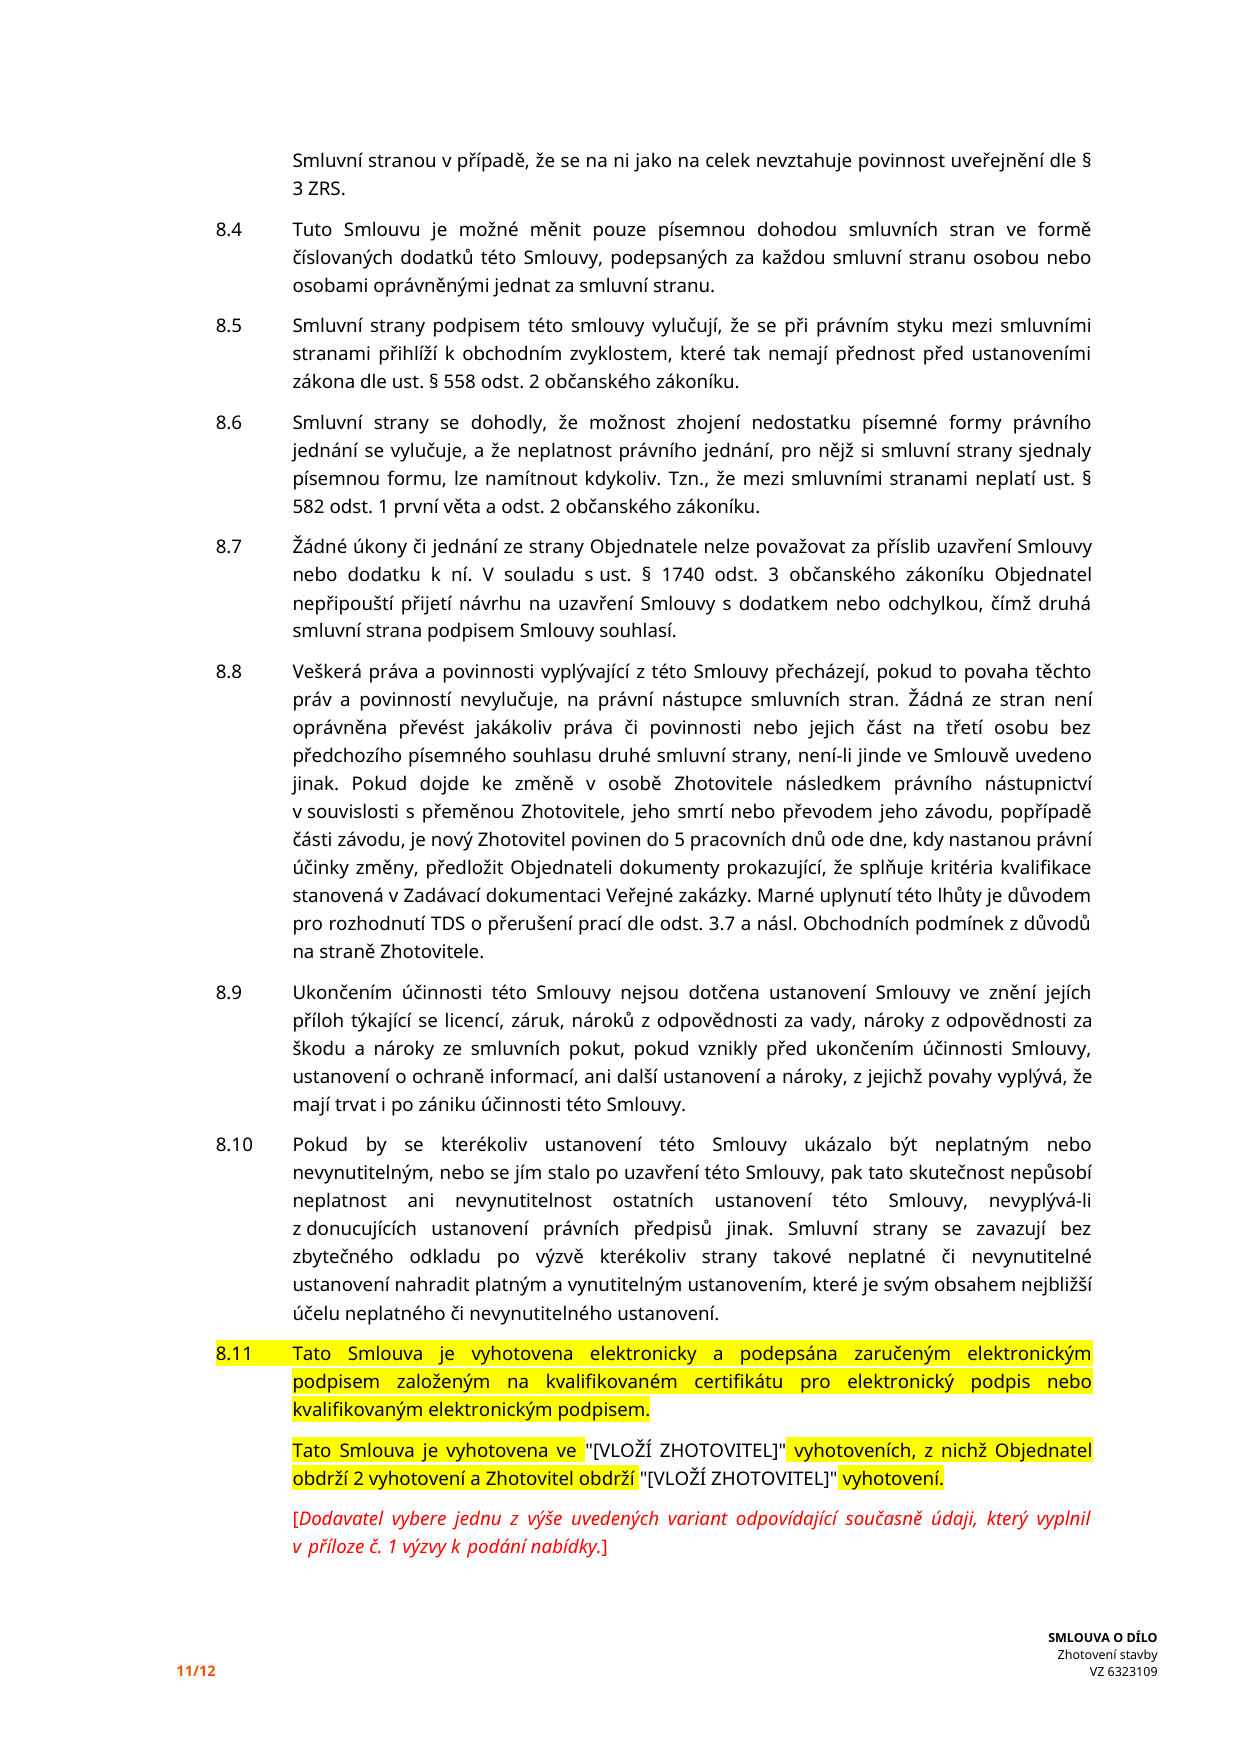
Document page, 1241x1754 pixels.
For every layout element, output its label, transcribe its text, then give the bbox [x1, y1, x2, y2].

text Tato Smlouva je vyhotovena elektronicky a podepsána zaručeným elektronickým podpisem založeným na kvalifikovaném certifikátu pro elektronický podpis nebo kvalifikovaným elektronickým podpisem. [216, 1366, 1093, 1422]
list [Dodavatel vybere jednu z výše uvedených variant odpovídající současně údaji, který vyplnil v příloze č. 1 výzvy k podání nabídky.] [292, 1505, 1093, 1559]
text Žádné úkony či jednání ze strany Objednatele nelze považovat za příslib uzavření Smlouvy nebo dodatku k ní. V souladu s ust. § 1740 odst. 3 občanského zákoníku Objednatel nepřipouští přijetí návrhu na uzavření Smlouvy s dodatkem nebo odchylkou, čímž druhá smluvní strana podpisem Smlouvy souhlasí. [216, 534, 1093, 643]
text Smluvní strany se dohodly, že možnost zhojení nedostatku písemné formy právního jednání se vylučuje, a že neplatnost právního jednání, pro nějž si smluvní strany sjednaly písemnou formu, lze namítnout kdykoliv. Tzn., že mezi smluvními stranami neplatí ust. § 582 odst. 1 první věta a odst. 2 občanského zákoníku. [216, 409, 1093, 519]
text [216, 147, 1093, 201]
text Ukončením účinnosti této Smlouvy nejsou dotčena ustanovení Smlouvy ve znění jejích příloh týkající se licencí, záruk, nároků z odpovědnosti za vady, nároky z odpovědnosti za škodu a nároky ze smluvních pokut, pokud vznikly před ukončením účinnosti Smlouvy, ustanovení o ochraně informací, ani další ustanovení a nároky, z jejichž povahy vyplývá, že mají trvat i po zániku účinnosti této Smlouvy. [216, 979, 1093, 1117]
list Tato Smlouva je vyhotovena ve "[VLOŽÍ ZHOTOVITEL]" vyhotoveních, z nichž Objednatel obdrží 2 vyhotovení a Zhotovitel obdrží "[VLOŽÍ ZHOTOVITEL]" vyhotovení. [292, 1437, 1093, 1490]
text Pokud by se kterékoliv ustanovení této Smlouvy ukázalo být neplatným nebo nevynutitelným, nebo se jím stalo po uzavření této Smlouvy, pak tato skutečnost nepůsobí neplatnost ani nevynutitelnost ostatních ustanovení této Smlouvy, nevyplývá-li z donucujících ustanovení právních předpisů jinak. Smluvní strany se zavazují bez zbytečného odkladu po výzvě kterékoliv strany takové neplatné či nevynutitelné ustanovení nahradit platným a vynutitelným ustanovením, které je svým obsahem nejbližší účelu neplatného či nevynutitelného ustanovení. [216, 1132, 1093, 1325]
text Tuto Smlouvu je možné měnit pouze písemnou dohodou smluvních stran ve formě číslovaných dodatků této Smlouvy, podepsaných za každou smluvní stranu osobou nebo osobami oprávněnými jednat za smluvní stranu. [216, 216, 1093, 298]
text Smluvní strany podpisem této smlouvy vylučují, že se při právním styku mezi smluvními stranami přihlíží k obchodním zvyklostem, které tak nemají přednost před ustanoveními zákona dle ust. § 558 odst. 2 občanského zákoníku. [216, 313, 1093, 394]
text Veškerá práva a povinnosti vyplývající z této Smlouvy přecházejí, pokud to povaha těchto práv a povinností nevylučuje, na právní nástupce smluvních stran. Žádná ze stran není oprávněna převést jakákoliv práva či povinnosti nebo jejich část na třetí osobu bez předchozího písemného souhlasu druhé smluvní strany, není-li jinde ve Smlouvě uvedeno jinak. Pokud dojde ke změně v osobě Zhotovitele následkem právního nástupnictví v souvislosti s přeměnou Zhotovitele, jeho smrtí nebo převodem jeho závodu, popřípadě části závodu, je nový Zhotovitel povinen do 5 pracovních dnů ode dne, kdy nastanou právní účinky změny, předložit Objednateli dokumenty prokazující, že splňuje kritéria kvalifikace stanovená v Zadávací dokumentaci Veřejné zakázky. Marné uplynutí této lhůty je důvodem pro rozhodnutí TDS o přerušení prací dle odst. 3.7 a násl. Obchodních podmínek z důvodů na straně Zhotovitele. [216, 658, 1093, 964]
